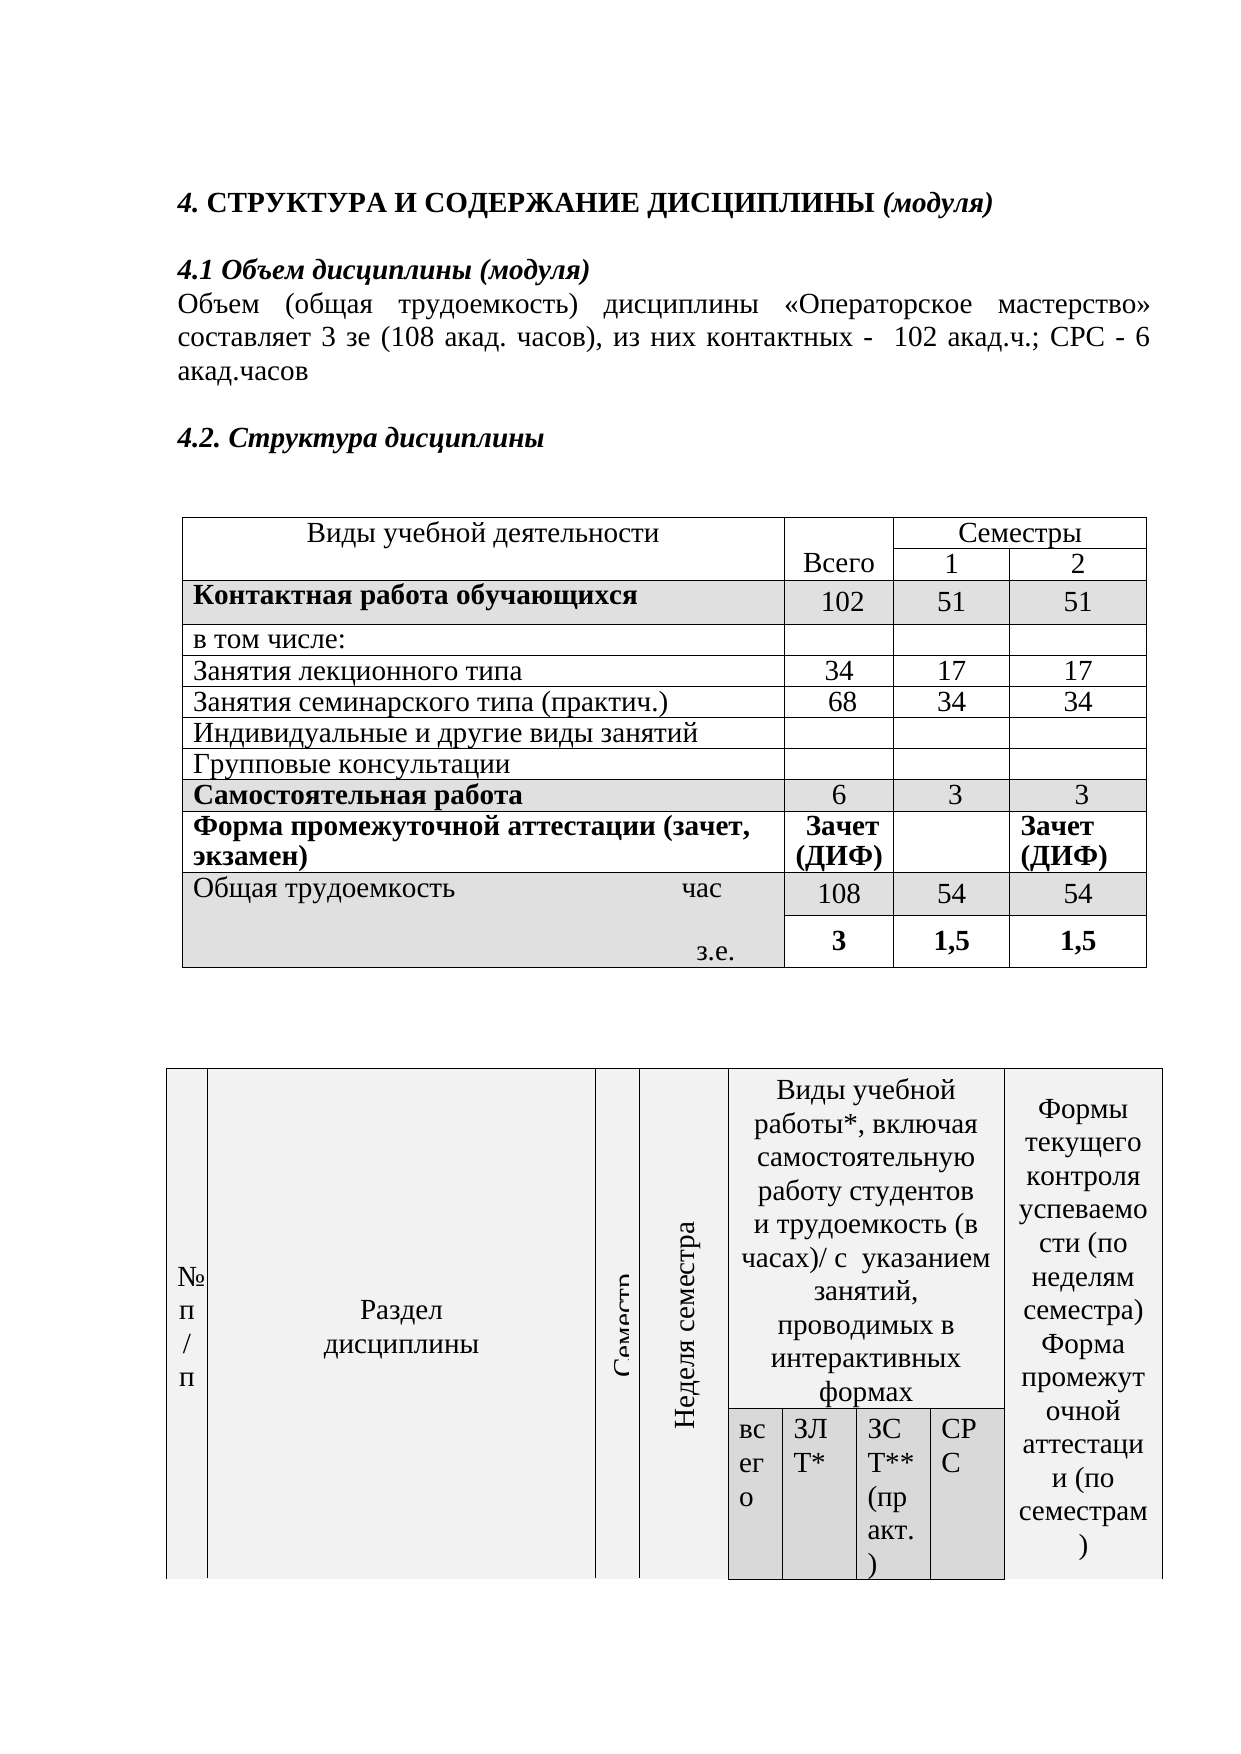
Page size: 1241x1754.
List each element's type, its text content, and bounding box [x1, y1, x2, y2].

table_cell 34 [785, 656, 893, 686]
table_cell 6 [785, 780, 893, 811]
table_cell 3 [894, 780, 1009, 811]
table_cell 102 [785, 581, 893, 624]
table_cell Занятия лекционного типа [183, 656, 784, 686]
table_cell [894, 749, 1009, 779]
table_cell [785, 625, 893, 655]
table_cell 1 [894, 549, 1009, 579]
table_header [729, 1069, 1004, 1408]
table_header Виды учебной деятельности [183, 518, 784, 579]
table_cell [1010, 749, 1146, 779]
table_cell Самостоятельная работа [183, 780, 784, 811]
table_cell Зачет (ДИФ) [785, 812, 893, 872]
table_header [1005, 1069, 1162, 1579]
table_cell ЗЛТ* [783, 1409, 856, 1579]
table_cell ЗСТ** (практ.) [857, 1409, 930, 1579]
table_cell Занятия семинарского типа (практич.) [183, 687, 784, 717]
table_cell 34 [1010, 687, 1146, 717]
table_cell 3 [1010, 780, 1146, 811]
table_cell [1010, 625, 1146, 655]
table_cell 34 [894, 687, 1009, 717]
table_cell Форма промежуточной аттестации (зачет, экзамен) [183, 812, 784, 872]
table_cell 54 [1010, 873, 1146, 915]
table_cell Общая трудоемкость час з.е. [183, 873, 784, 967]
table_cell всего [729, 1409, 782, 1579]
table_cell в том числе: [183, 625, 784, 655]
text Объем (общая трудоемкость) дисциплины «Операторское мастерство» составляет 3 зе (108 акад. часов), из них контактных - 102 акад.ч.; СРС - 6 акад.часов [177, 286, 1152, 386]
table_header Семестры [894, 518, 1146, 548]
table_cell [785, 749, 893, 779]
table_header № п/п [167, 1069, 208, 1579]
text 4.2. Структура дисциплины [177, 420, 1152, 453]
table_header Всего [785, 518, 893, 579]
table_header Раздел дисциплины [208, 1069, 595, 1579]
text 4.1 Объем дисциплины (модуля) [177, 252, 1152, 286]
table_cell Зачет (ДИФ) [1010, 812, 1146, 872]
table_cell 54 [894, 873, 1009, 915]
table_cell 51 [1010, 581, 1146, 624]
table_cell Групповые консультации [183, 749, 784, 779]
table_cell [1010, 718, 1146, 748]
text 4. СТРУКТУРА И СОДЕРЖАНИЕ ДИСЦИПЛИНЫ (модуля) [177, 185, 1152, 219]
table_cell Контактная работа обучающихся [183, 581, 784, 624]
table_cell 108 [785, 873, 893, 915]
table_cell 51 [894, 581, 1009, 624]
table_cell [894, 625, 1009, 655]
table_cell 3 [785, 916, 893, 967]
table_cell 2 [1010, 549, 1146, 579]
table_cell 1,5 [1010, 916, 1146, 967]
table_cell [785, 718, 893, 748]
table_cell [894, 718, 1009, 748]
table_header Семестр [595, 1069, 639, 1579]
table_cell 1,5 [894, 916, 1009, 967]
table_cell 17 [894, 656, 1009, 686]
table_cell 68 [785, 687, 893, 717]
table_cell 17 [1010, 656, 1146, 686]
table_cell [894, 812, 1009, 872]
table_cell Индивидуальные и другие виды занятий [183, 718, 784, 748]
table_cell СРС [931, 1409, 1004, 1579]
table_header Неделя семестра [640, 1069, 728, 1579]
